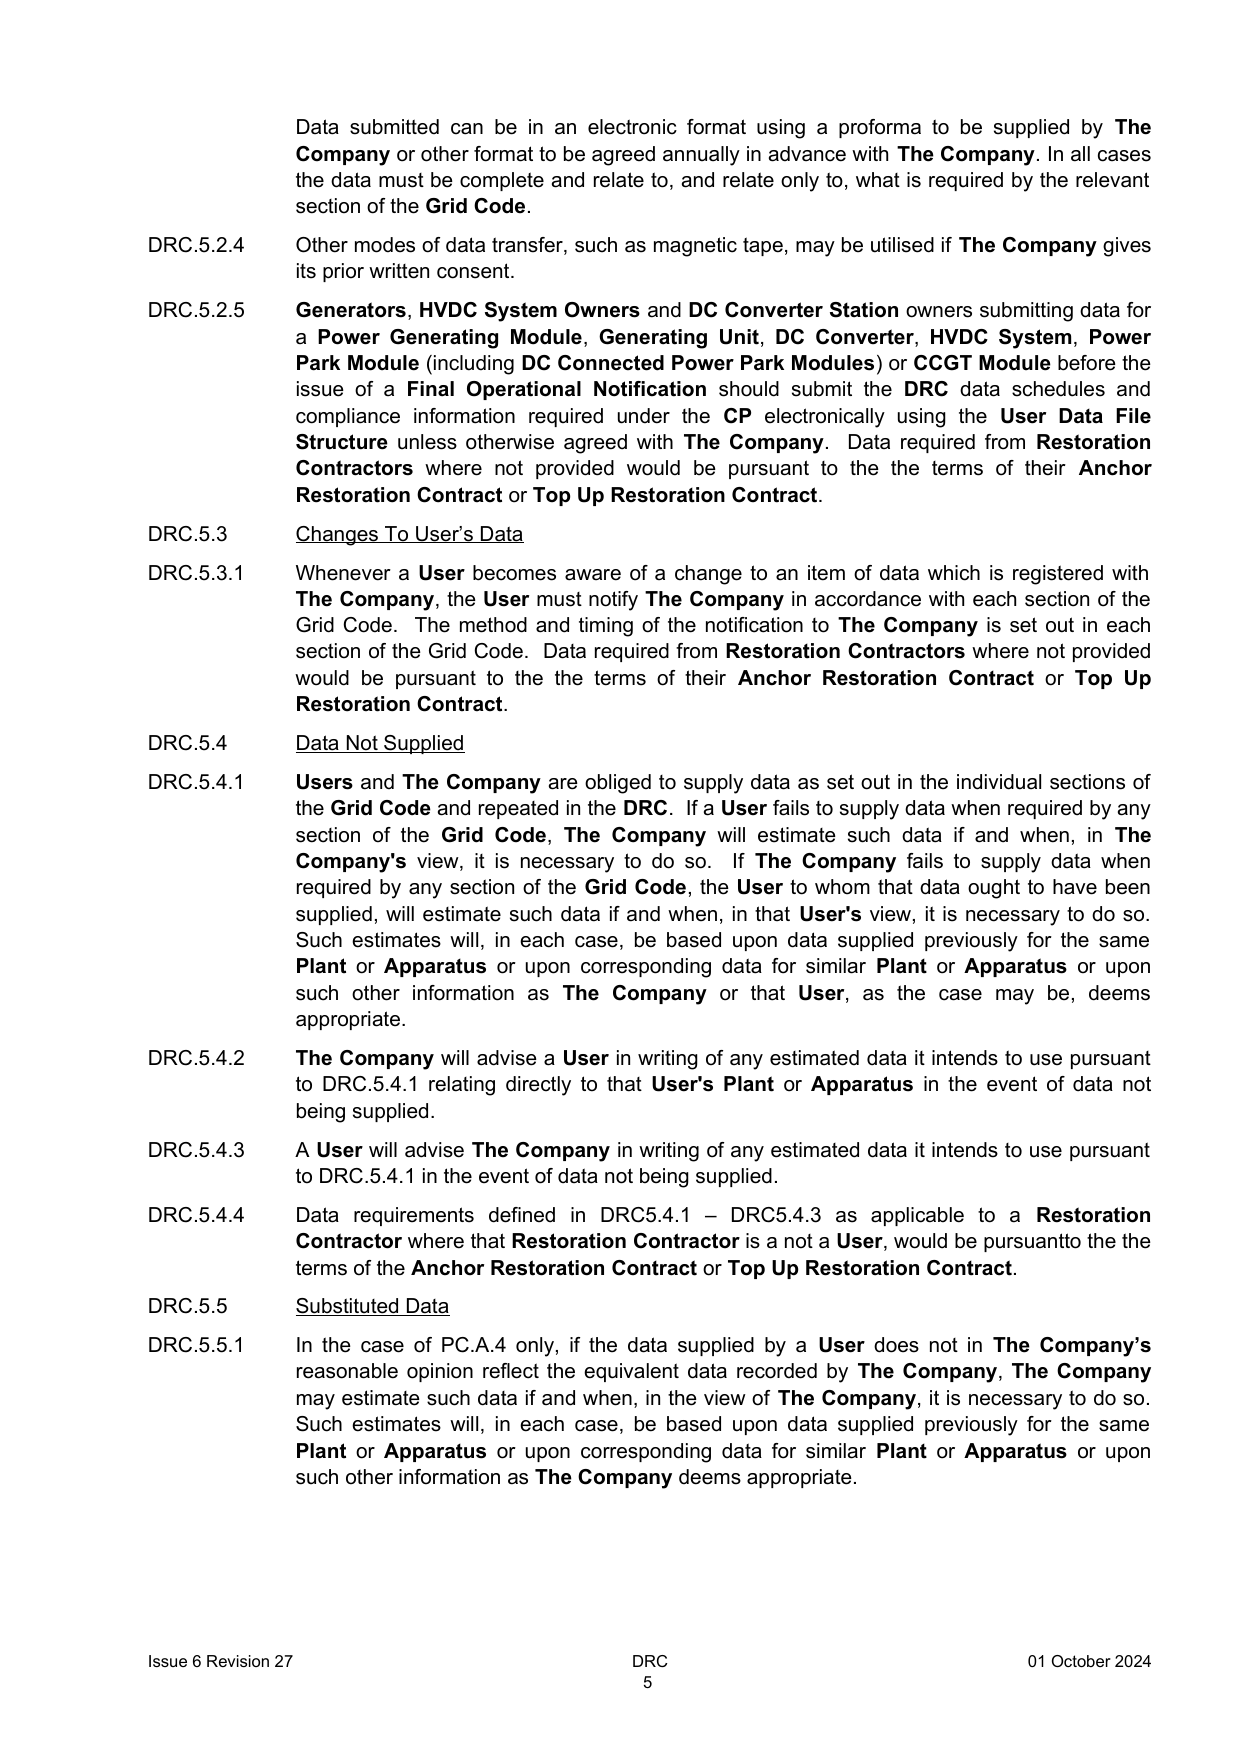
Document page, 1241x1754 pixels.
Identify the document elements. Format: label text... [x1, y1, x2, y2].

text DRC.5.4.4 Data requirements defined in DRC5.4.1 – DRC5.4.3 as applicable to a Restoration Contractor where that Restoration Contractor is a not a User, would be pursuantto the the terms of the Anchor Restoration Contract or Top Up Restoration Contract. [148, 1203, 1152, 1279]
text DRC.5.4.3 A User will advise The Company in writing of any estimated data it intends to use pursuant to DRC.5.4.1 in the event of data not being supplied. [148, 1137, 1152, 1188]
text DRC.5.3 Changes To User’s Data [148, 521, 1152, 545]
text DRC.5.2.4 Other modes of data transfer, such as magnetic tape, may be utilised if The Company gives its prior written consent. [148, 233, 1152, 283]
text DRC.5.2.5 Generators, HVDC System Owners and DC Converter Station owners submitting data for a Power Generating Module, Generating Unit, DC Converter, HVDC System, Power Park Module (including DC Connected Power Park Modules) or CCGT Module before the issue of a Final Operational Notification should submit the DRC data schedules and compliance information required under the CP electronically using the User Data File Structure unless otherwise agreed with The Company. Data required from Restoration Contractors where not provided would be pursuant to the the terms of their Anchor Restoration Contract or Top Up Restoration Contract. [148, 298, 1152, 507]
text Data submitted can be in an electronic format using a proforma to be supplied by The Company or other format to be agreed annually in advance with The Company. In all cases the data must be complete and relate to, and relate only to, what is required by the relevant section of the Grid Code. [148, 115, 1152, 218]
text DRC.5.4.1 Users and The Company are obliged to supply data as set out in the individual sections of the Grid Code and repeated in the DRC. If a User fails to supply data when required by any section of the Grid Code, The Company will estimate such data if and when, in The Company's view, it is necessary to do so. If The Company fails to supply data when required by any section of the Grid Code, the User to whom that data ought to have been supplied, will estimate such data if and when, in that User's view, it is necessary to do so. Such estimates will, in each case, be based upon data supplied previously for the same Plant or Apparatus or upon corresponding data for similar Plant or Apparatus or upon such other information as The Company or that User, as the case may be, deems appropriate. [148, 770, 1152, 1031]
text DRC.5.4.2 The Company will advise a User in writing of any estimated data it intends to use pursuant to DRC.5.4.1 relating directly to that User's Plant or Apparatus in the event of data not being supplied. [148, 1046, 1152, 1122]
text DRC.5.3.1 Whenever a User becomes aware of a change to an item of data which is registered with The Company, the User must notify The Company in accordance with each section of the Grid Code. The method and timing of the notification to The Company is set out in each section of the Grid Code. Data required from Restoration Contractors where not provided would be pursuant to the the terms of their Anchor Restoration Contract or Top Up Restoration Contract. [148, 560, 1152, 716]
text DRC.5.5 Substituted Data [148, 1294, 1152, 1318]
text DRC.5.5.1 In the case of PC.A.4 only, if the data supplied by a User does not in The Company’s reasonable opinion reflect the equivalent data recorded by The Company, The Company may estimate such data if and when, in the view of The Company, it is necessary to do so. Such estimates will, in each case, be based upon data supplied previously for the same Plant or Apparatus or upon corresponding data for similar Plant or Apparatus or upon such other information as The Company deems appropriate. [148, 1333, 1152, 1489]
text DRC.5.4 Data Not Supplied [148, 731, 1152, 755]
